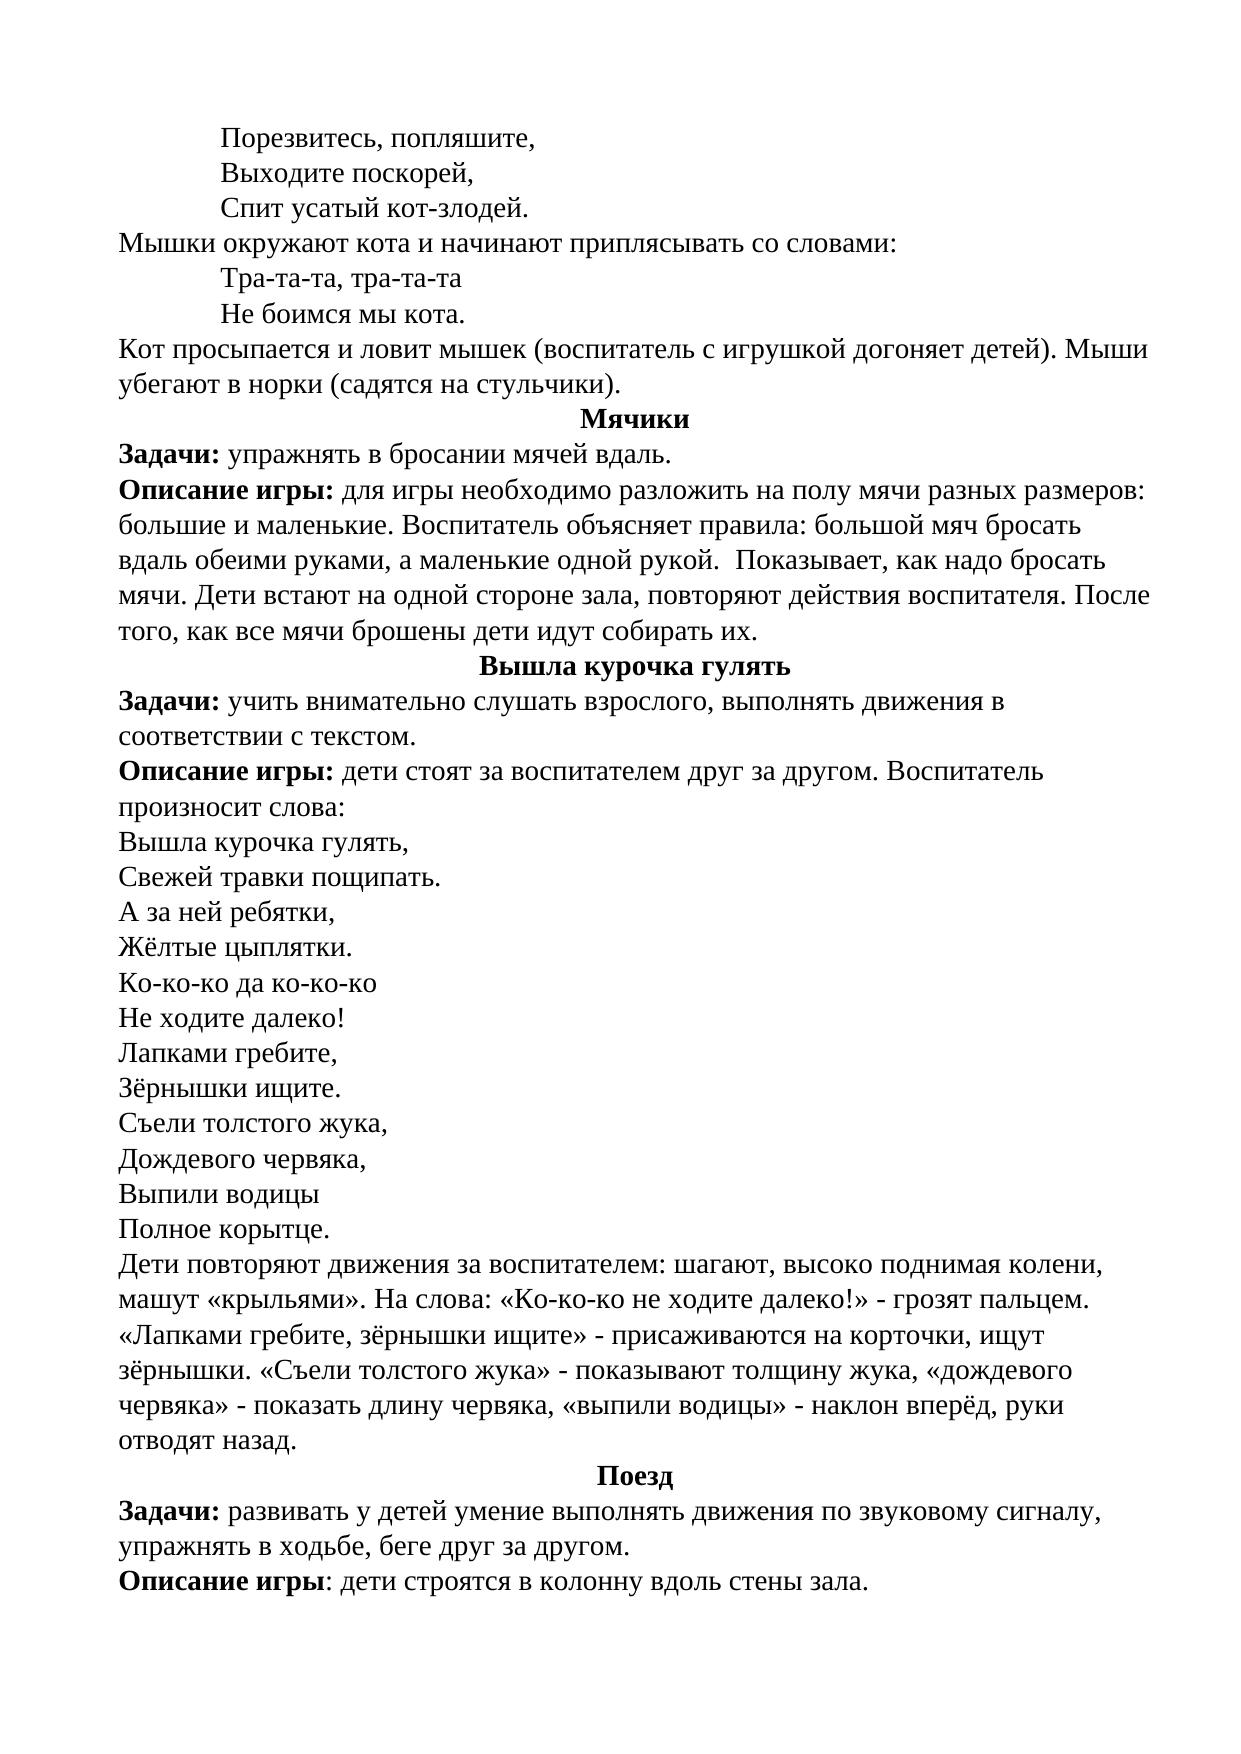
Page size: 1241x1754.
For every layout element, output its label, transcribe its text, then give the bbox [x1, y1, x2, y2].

text Задачи: учить внимательно слушать взрослого, выполнять движения в соответствии с текстом. [118, 681, 1152, 752]
text Выпили водицы [118, 1174, 1152, 1209]
text Мячики [118, 400, 1152, 435]
text Описание игры: для игры необходимо разложить на полу мячи разных размеров: большие и маленькие. Воспитатель объясняет правила: большой мяч бросать вдаль обеими руками, а маленькие одной рукой. Показывает, как надо бросать мячи. Дети встают на одной стороне зала, повторяют действия воспитателя. После того, как все мячи брошены дети идут собирать их. [118, 470, 1152, 646]
text Порезвитесь, попляшите, [118, 118, 1152, 153]
text Ко-ко-ко да ко-ко-ко [118, 963, 1152, 998]
text Дождевого червяка, [118, 1139, 1152, 1174]
text Задачи: развивать у детей умение выполнять движения по звуковому сигналу, упражнять в ходьбе, беге друг за другом. [118, 1491, 1152, 1562]
text Выходите поскорей, [118, 153, 1152, 188]
text Спит усатый кот-злодей. [118, 188, 1152, 224]
text Зёрнышки ищите. [118, 1069, 1152, 1104]
text Съели толстого жука, [118, 1104, 1152, 1139]
text Дети повторяют движения за воспитателем: шагают, высоко поднимая колени, машут «крыльями». На слова: «Ко-ко-ко не ходите далеко!» - грозят пальцем. «Лапками гребите, зёрнышки ищите» - присаживаются на корточки, ищут зёрнышки. «Съели толстого жука» - показывают толщину жука, «дождевого червяка» - показать длину червяка, «выпили водицы» - наклон вперёд, руки отводят назад. [118, 1245, 1152, 1456]
text Не боимся мы кота. [118, 294, 1152, 329]
text Вышла курочка гулять [118, 646, 1152, 681]
text Кот просыпается и ловит мышек (воспитатель с игрушкой догоняет детей). Мыши убегают в норки (садятся на стульчики). [118, 329, 1152, 400]
text Жёлтые цыплятки. [118, 928, 1152, 963]
text Мышки окружают кота и начинают приплясывать со словами: [118, 224, 1152, 259]
text Вышла курочка гулять, [118, 822, 1152, 857]
text Тра-та-та, тра-та-та [118, 259, 1152, 294]
text Свежей травки пощипать. [118, 857, 1152, 893]
text Описание игры: дети стоят за воспитателем друг за другом. Воспитатель произносит слова: [118, 752, 1152, 822]
text Не ходите далеко! [118, 998, 1152, 1033]
text Описание игры: дети строятся в колонну вдоль стены зала. [118, 1562, 1152, 1597]
text А за ней ребятки, [118, 893, 1152, 928]
text Поезд [118, 1456, 1152, 1491]
text Полное корытце. [118, 1209, 1152, 1245]
text Лапками гребите, [118, 1033, 1152, 1069]
text Задачи: упражнять в бросании мячей вдаль. [118, 435, 1152, 470]
